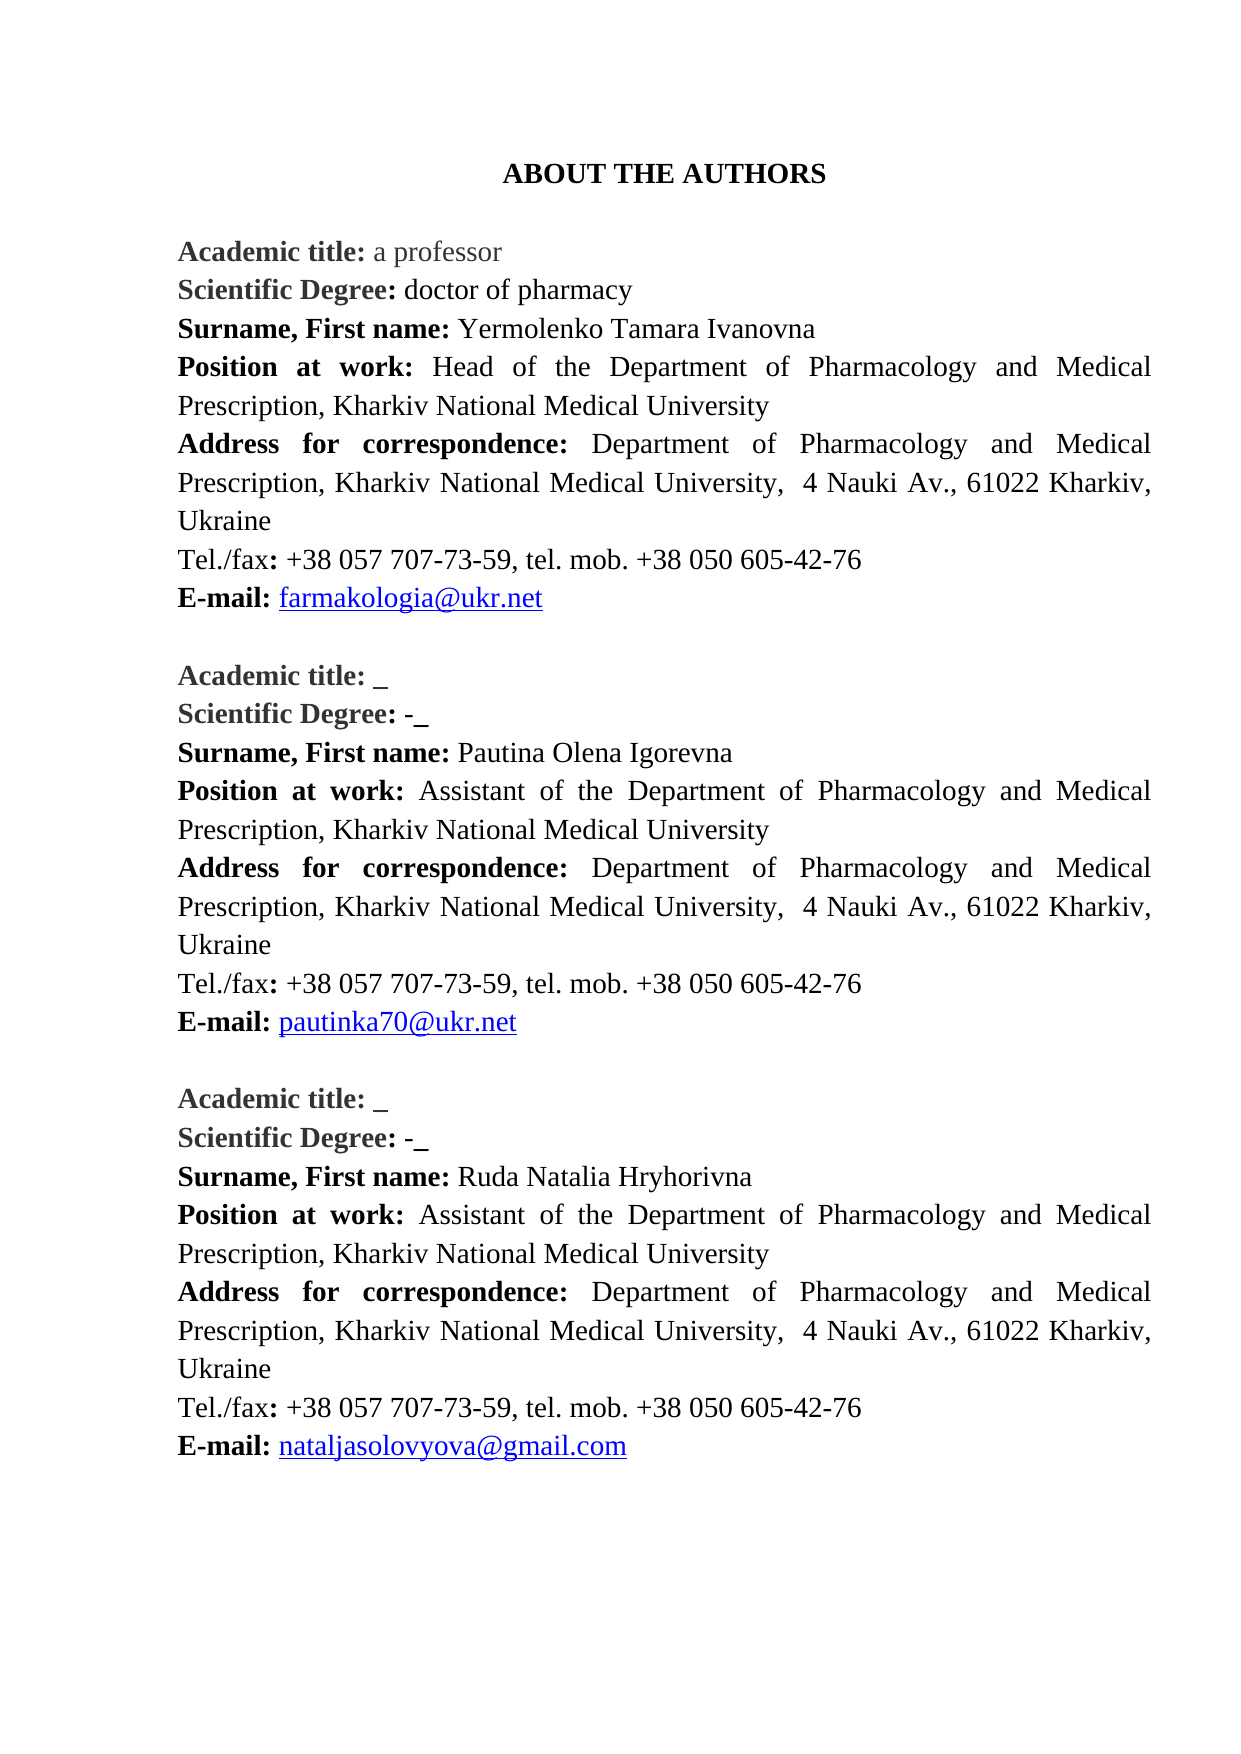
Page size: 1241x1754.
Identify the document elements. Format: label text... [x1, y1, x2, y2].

text Academic title: a professor [177, 234, 1152, 267]
subtitle surname, first name: Ruda Natalia Hryhorivna [177, 1159, 1152, 1192]
text Position at work: Assistant of the department of pharmacology and Medical Prescription, Kharkiv national Medical university [177, 773, 1152, 845]
text Position at work: Head of the department of pharmacology and Medical Prescription, Kharkiv national Medical university [177, 349, 1152, 421]
subtitle surname, first name: Yermolenko Tamara Ivanovna [177, 311, 1152, 344]
text About the AUTHORS [177, 157, 1152, 190]
text E-mail: nataljasolovyova@gmail.com [177, 1428, 1152, 1462]
text Academic title: _ [177, 1082, 1152, 1115]
subtitle surname, first name: Pautina Olena Igorevna [177, 735, 1152, 768]
text Tel./fax: +38 057 707-73-59, tel. mob. +38 050 605-42-76 [177, 1390, 1152, 1423]
text E-mail: pautinka70@ukr.net [177, 1004, 1152, 1038]
text Address for correspondence: department of pharmacology and Medical Prescription, Kharkiv national Medical university, 4 Nauki Av., 61022 Kharkiv, Ukraine [177, 426, 1152, 537]
text scientific degree: -_ [177, 1120, 1152, 1154]
text scientific degree: -_ [177, 696, 1152, 730]
text Academic title: _ [177, 658, 1152, 691]
text Position at work: Assistant of the department of pharmacology and Medical Prescription, Kharkiv national Medical university [177, 1197, 1152, 1269]
text Address for correspondence: department of pharmacology and Medical Prescription, Kharkiv national Medical university, 4 Nauki Av., 61022 Kharkiv, Ukraine [177, 1274, 1152, 1385]
text scientific degree: doctor of pharmacy [177, 272, 1152, 306]
text Tel./fax: +38 057 707-73-59, tel. mob. +38 050 605-42-76 [177, 966, 1152, 999]
text E-mail: farmakologia@ukr.net [177, 581, 1152, 614]
text Address for correspondence: department of pharmacology and Medical Prescription, Kharkiv national Medical university, 4 Nauki Av., 61022 Kharkiv, Ukraine [177, 850, 1152, 961]
text Tel./fax: +38 057 707-73-59, tel. mob. +38 050 605-42-76 [177, 542, 1152, 576]
